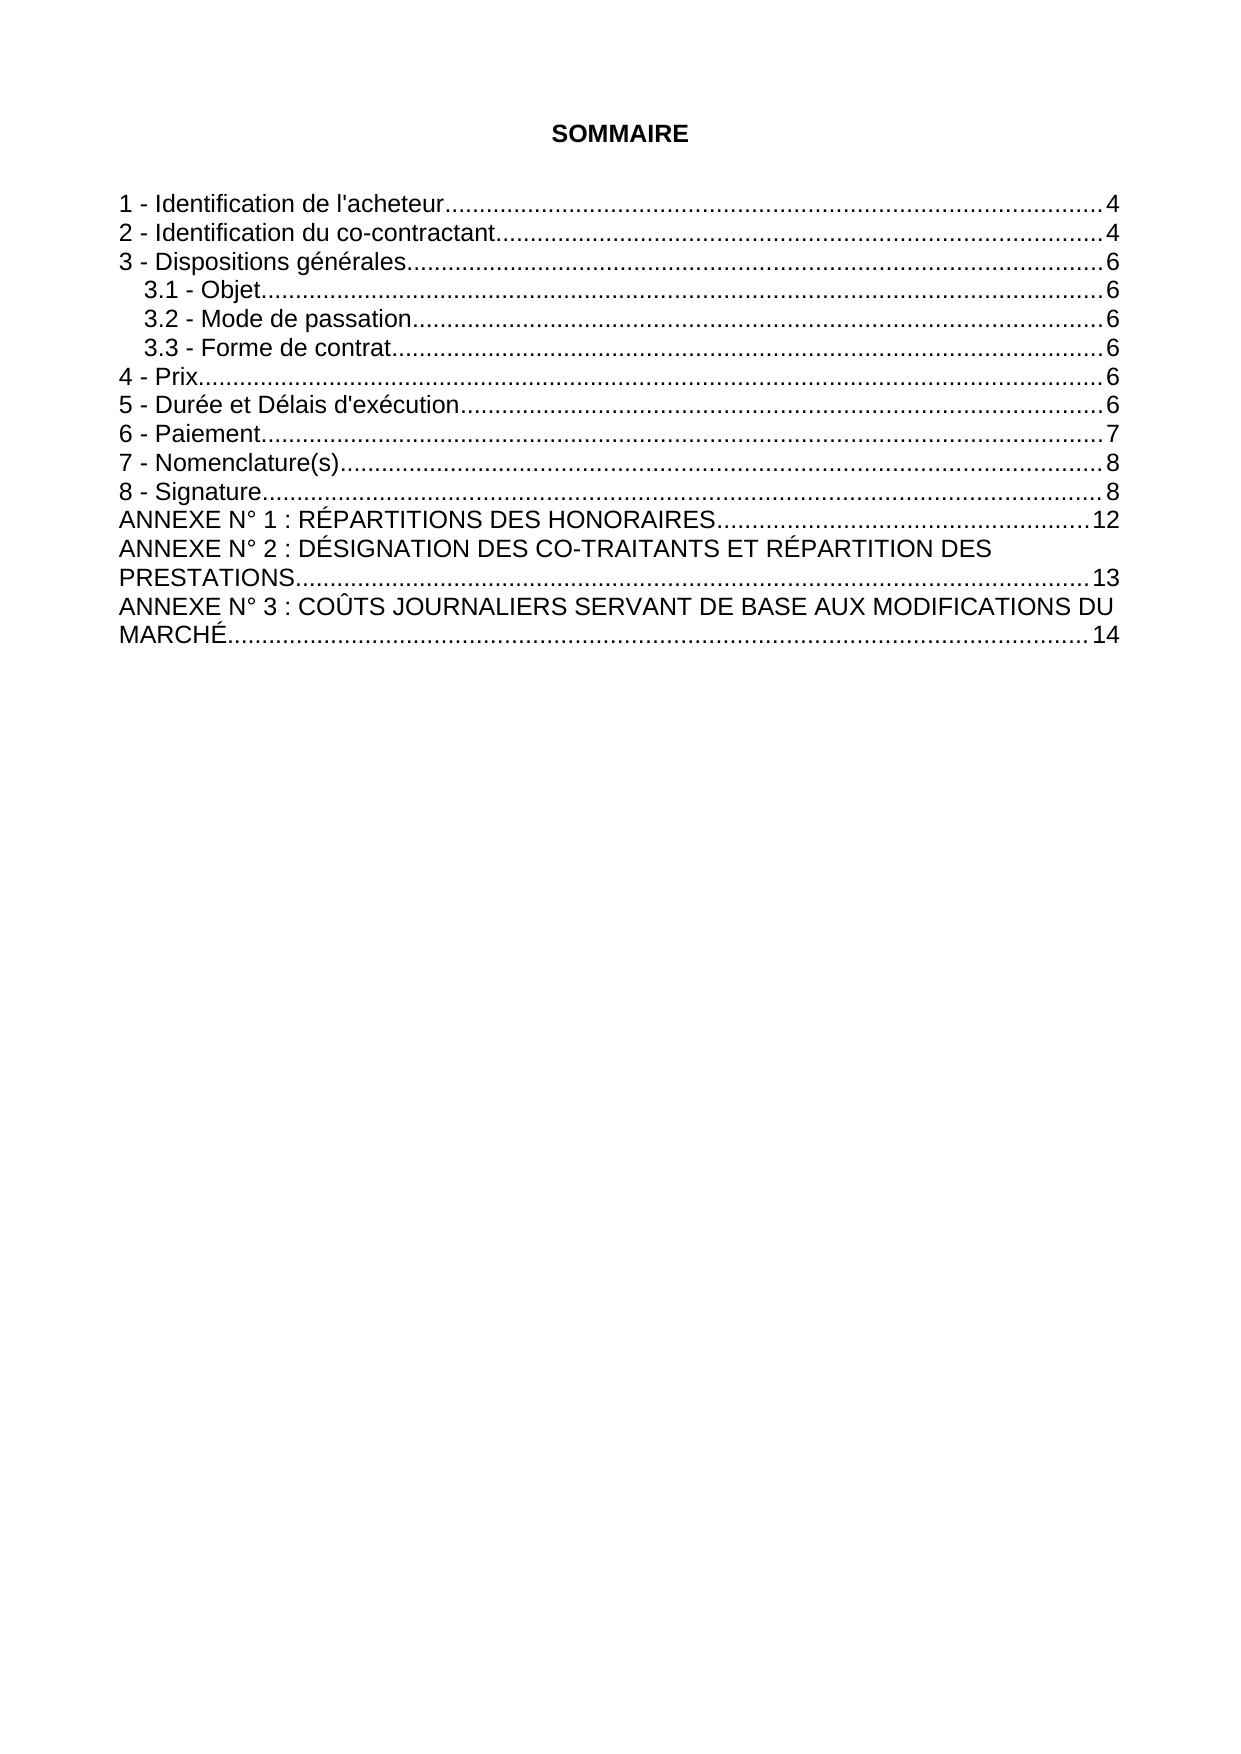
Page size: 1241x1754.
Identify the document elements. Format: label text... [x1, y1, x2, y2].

text SOMMAIRE [119, 119, 1121, 147]
text 2 - Identification du co-contractant 4 [119, 218, 1121, 247]
text 3 - Dispositions générales 6 [119, 247, 1121, 275]
text 3.2 - Mode de passation 6 [144, 304, 1121, 333]
text 8 - Signature 8 [119, 477, 1121, 505]
text 1 - Identification de l'acheteur 4 [119, 189, 1121, 218]
text 3.1 - Objet 6 [144, 275, 1121, 304]
text 4 - Prix 6 [119, 362, 1121, 390]
text 5 - Durée et Délais d'exécution 6 [119, 390, 1121, 419]
text 6 - Paiement 7 [119, 419, 1121, 448]
text ANNEXE N° 1 : RÉPARTITIONS DES HONORAIRES 12 [119, 505, 1121, 534]
text 3.3 - Forme de contrat 6 [144, 333, 1121, 362]
text 7 - Nomenclature(s) 8 [119, 448, 1121, 477]
text ANNEXE N° 2 : DÉSIGNATION DES CO-TRAITANTS ET RÉPARTITION DES PRESTATIONS 13 [119, 534, 1121, 592]
text ANNEXE N° 3 : COÛTS JOURNALIERS SERVANT DE BASE AUX MODIFICATIONS DU MARCHÉ 14 [119, 592, 1121, 649]
